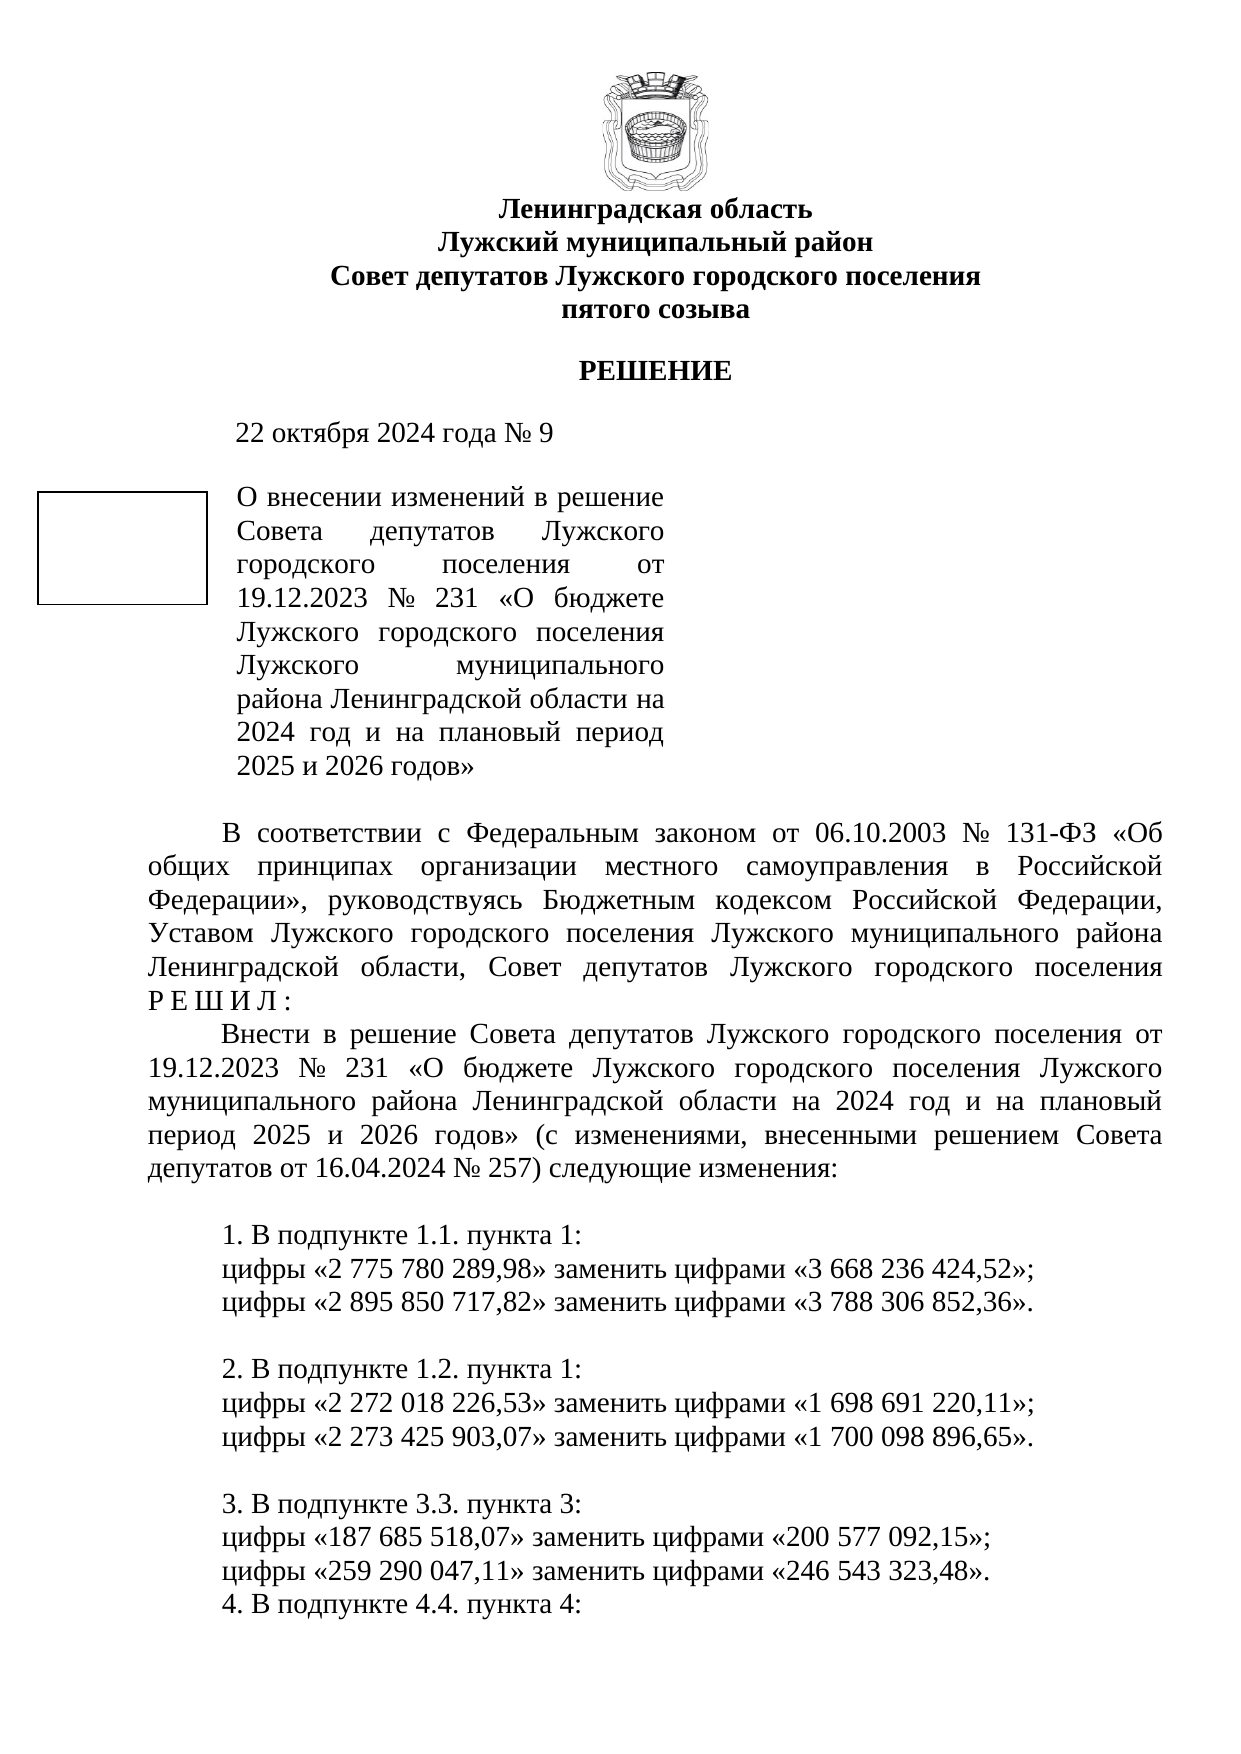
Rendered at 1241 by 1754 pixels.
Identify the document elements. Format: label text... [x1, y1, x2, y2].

text РЕШЕНИЕ [148, 353, 1163, 387]
text 3. В подпункте 3.3. пункта 3: [148, 1486, 1163, 1519]
text 1. В подпункте 1.1. пункта 1: [148, 1217, 1163, 1251]
text Лужский муниципальный район [148, 224, 1163, 258]
text О внесении изменений в решение Совета депутатов Лужского городского поселения от 19.12.2023 № 231 «О бюджете Лужского городского поселения Лужского муниципального района Ленинградской области на 2024 год и на плановый период 2025 и 2026 годов» [236, 479, 664, 781]
text цифры «187 685 518,07» заменить цифрами «200 577 092,15»; [148, 1519, 1163, 1553]
picture [602, 72, 709, 191]
text цифры «259 290 047,11» заменить цифрами «246 543 323,48». [148, 1553, 1163, 1586]
text цифры «2 272 018 226,53» заменить цифрами «1 698 691 220,11»; [148, 1385, 1163, 1419]
text 4. В подпункте 4.4. пункта 4: [148, 1586, 1163, 1620]
text В соответствии с Федеральным законом от 06.10.2003 № 131-ФЗ «Об общих принципах организации местного самоуправления в Российской Федерации», руководствуясь Бюджетным кодексом Российской Федерации, Уставом Лужского городского поселения Лужского муниципального района Ленинградской области, Совет депутатов Лужского городского поселения РЕШИЛ: [148, 815, 1163, 1016]
text цифры «2 775 780 289,98» заменить цифрами «3 668 236 424,52»; [148, 1251, 1163, 1284]
text пятого созыва [148, 292, 1163, 325]
text цифры «2 273 425 903,07» заменить цифрами «1 700 098 896,65». [148, 1419, 1163, 1452]
text 2. В подпункте 1.2. пункта 1: [148, 1352, 1163, 1385]
text Совет депутатов Лужского городского поселения [148, 258, 1163, 292]
text 22 октября 2024 года № 9 [148, 415, 1163, 448]
text Ленинградская область [148, 191, 1163, 224]
text Внести в решение Совета депутатов Лужского городского поселения от 19.12.2023 № 231 «О бюджете Лужского городского поселения Лужского муниципального района Ленинградской области на 2024 год и на плановый период 2025 и 2026 годов» (с изменениями, внесенными решением Совета депутатов от 16.04.2024 № 257) следующие изменения: [148, 1016, 1163, 1184]
text цифры «2 895 850 717,82» заменить цифрами «3 788 306 852,36». [148, 1284, 1163, 1318]
